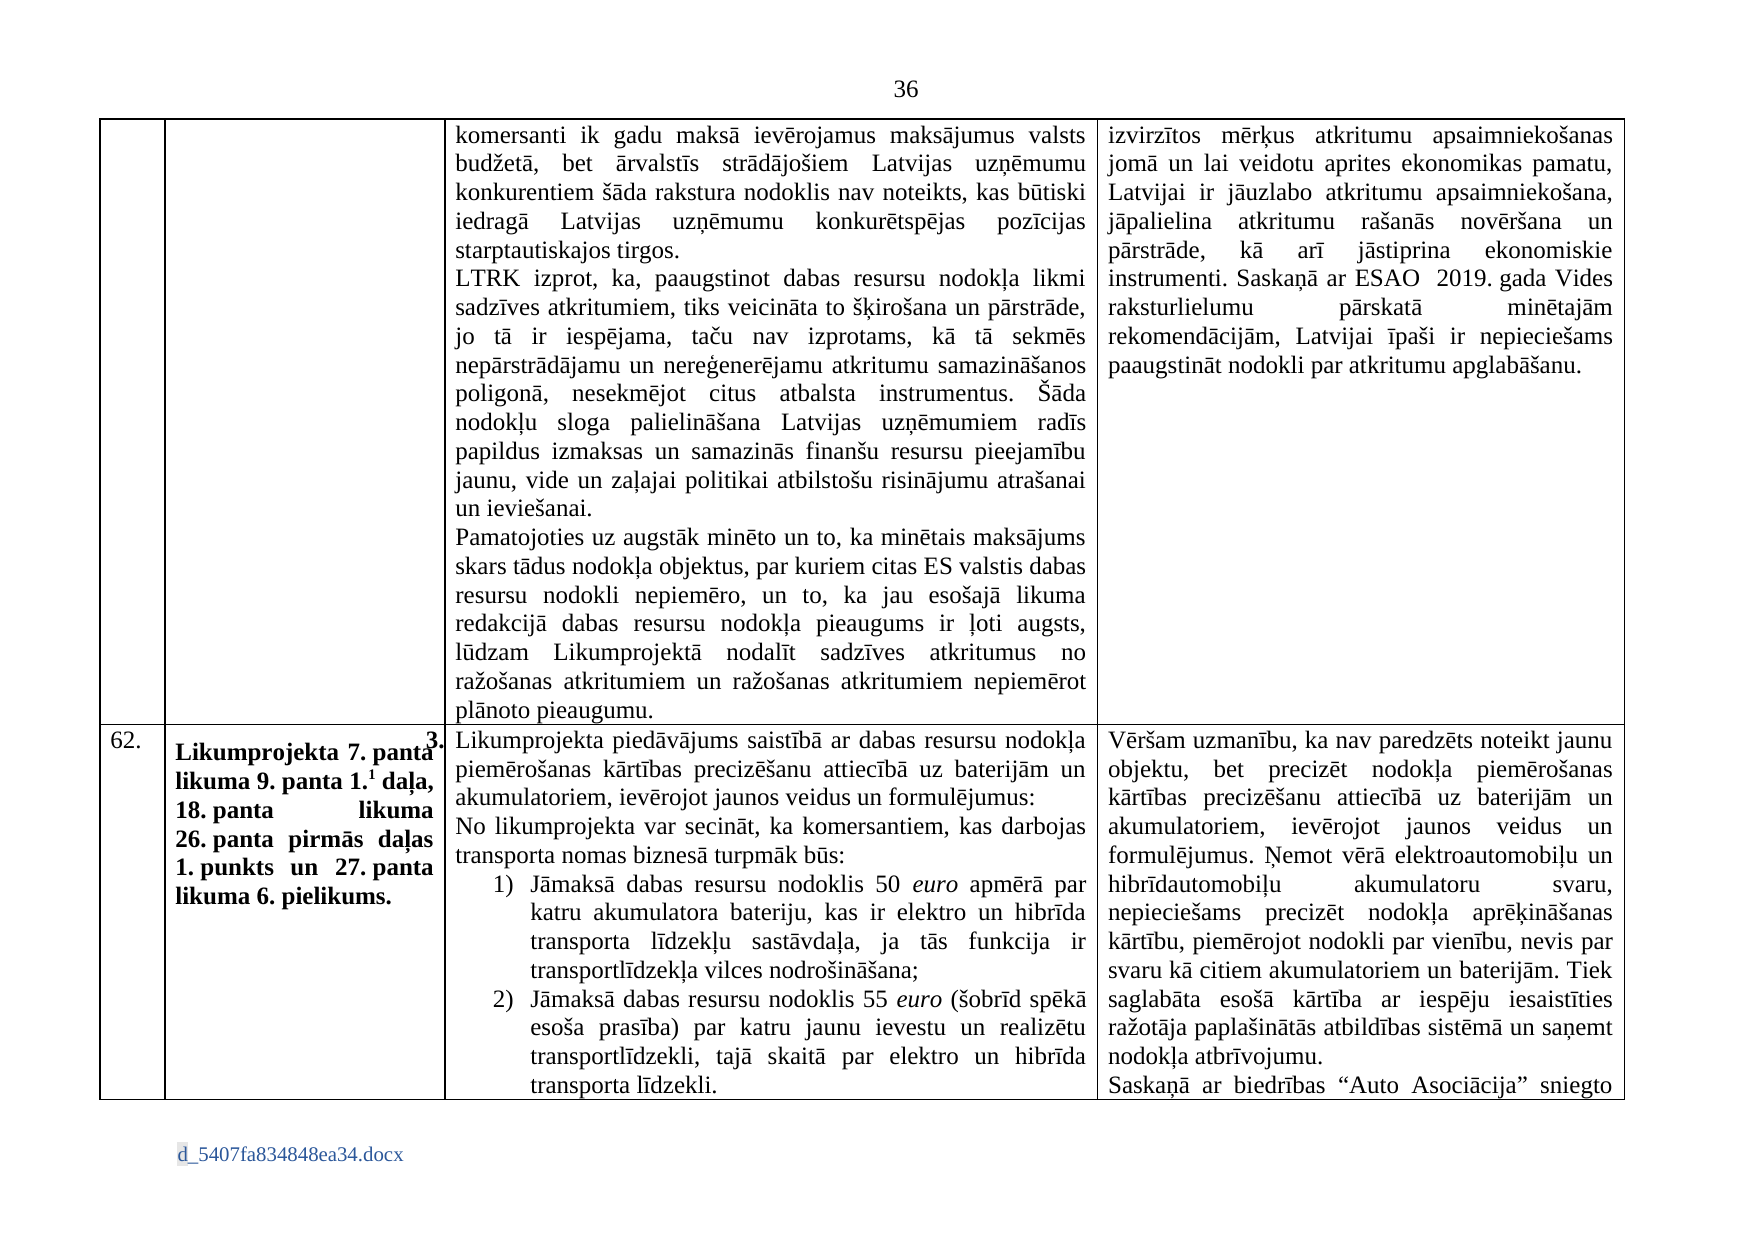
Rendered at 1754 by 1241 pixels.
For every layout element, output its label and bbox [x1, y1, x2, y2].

table_cell [1098, 120, 1624, 723]
table_cell [101, 725, 164, 1099]
table_cell [166, 725, 444, 1099]
table_cell [1098, 725, 1624, 1099]
table_cell [101, 120, 164, 723]
table_cell [446, 725, 1097, 1099]
table_cell [446, 120, 1097, 723]
table_cell [166, 120, 444, 723]
